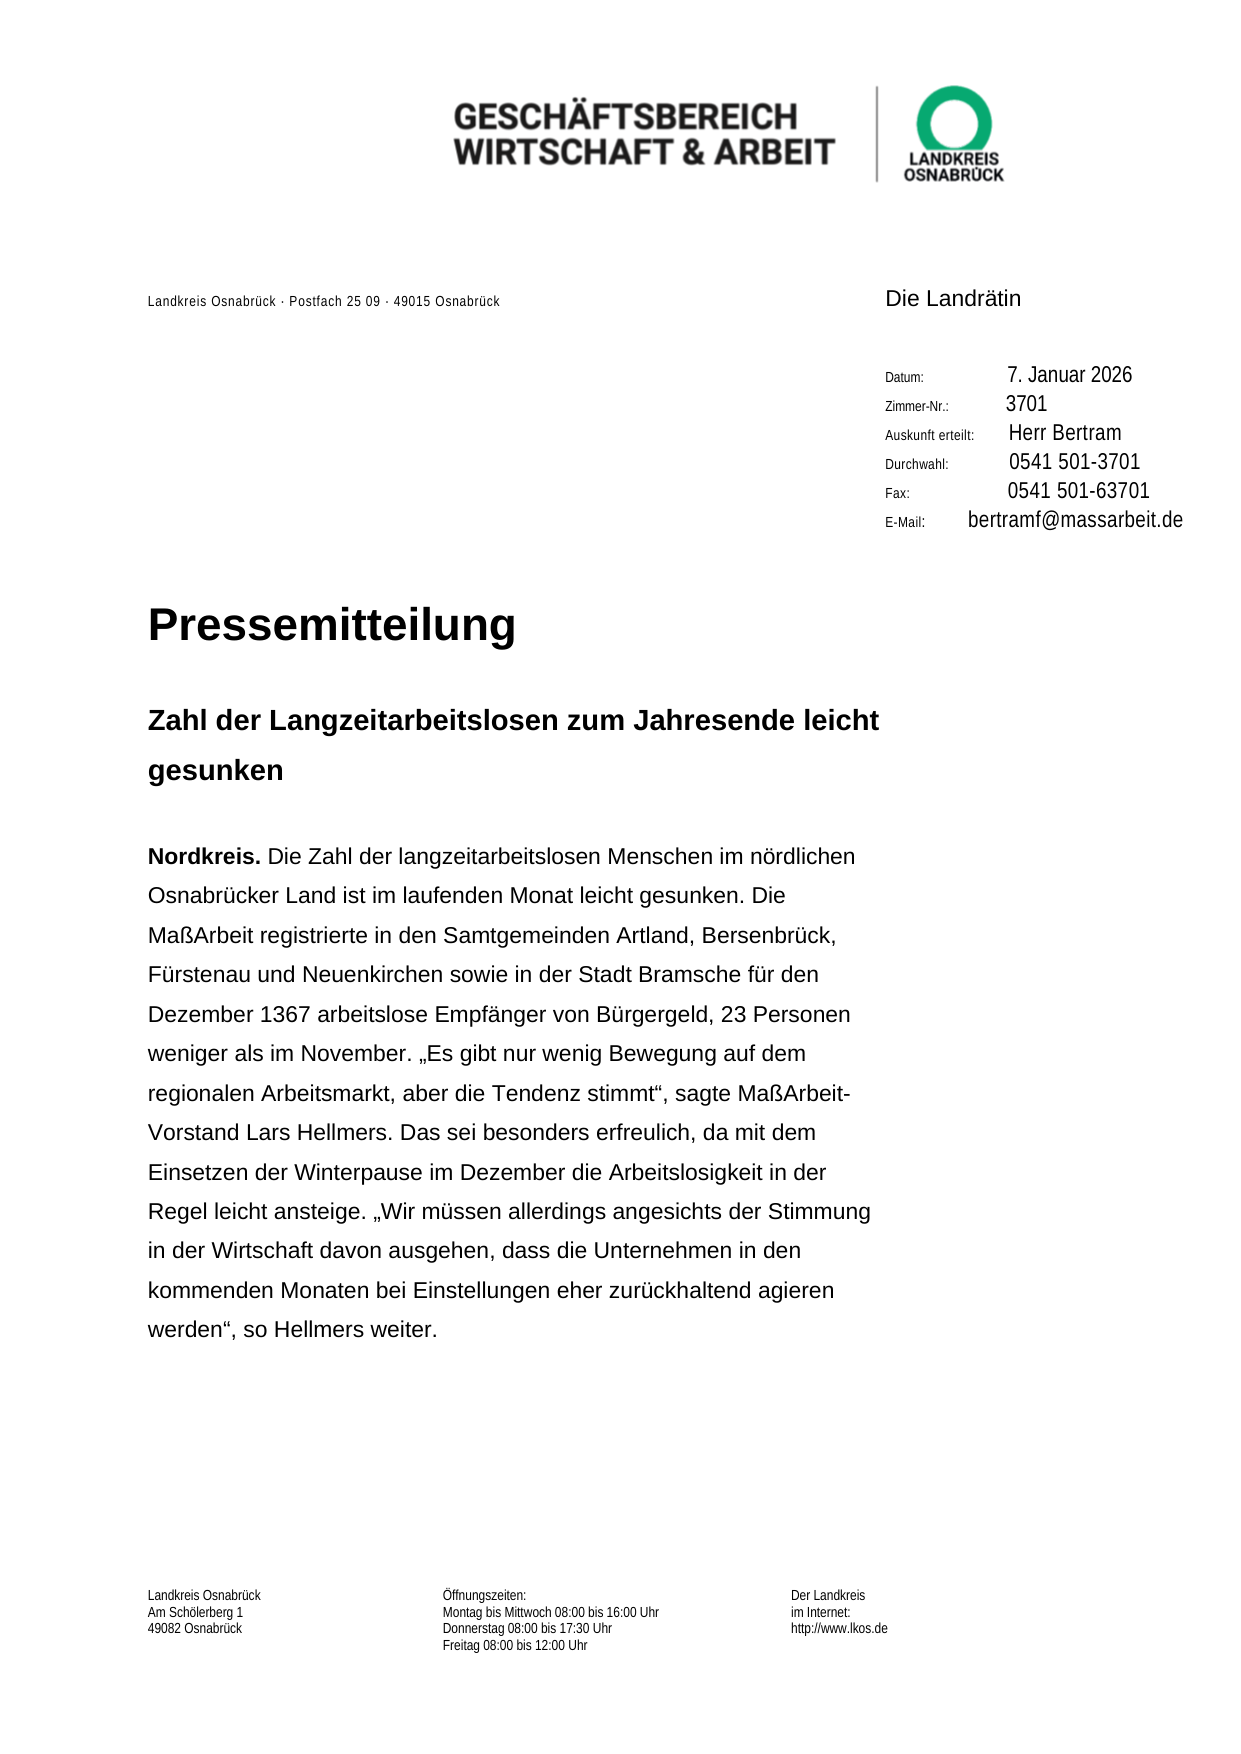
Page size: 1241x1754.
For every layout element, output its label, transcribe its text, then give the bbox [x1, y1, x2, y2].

text Zahl der Langzeitarbeitslosen zum Jahresende leicht gesunken [148, 703, 974, 786]
text Landkreis Osnabrück · Postfach 25 09 · 49015 Osnabrück Die Landrätin [148, 285, 1240, 311]
text E-Mail: bertramf@massarbeit.de [885, 506, 1240, 532]
text Fax: 0541 501-63701 [885, 477, 1240, 503]
text Pressemitteilung [148, 597, 1093, 650]
text Auskunft erteilt: Herr Bertram [885, 419, 1240, 446]
text Nordkreis. Die Zahl der langzeitarbeitslosen Menschen im nördlichen Osnabrücker Land ist im laufenden Monat leicht gesunken. Die MaßArbeit registrierte in den Samtgemeinden Artland, Bersenbrück, Fürstenau und Neuenkirchen sowie in der Stadt Bramsche für den Dezember 1367 arbeitslose Empfänger von Bürgergeld, 23 Personen weniger als im November. „Es gibt nur wenig Bewegung auf dem regionalen Arbeitsmarkt, aber die Tendenz stimmt“, sagte MaßArbeit-Vorstand Lars Hellmers. Das sei besonders erfreulich, da mit dem Einsetzen der Winterpause im Dezember die Arbeitslosigkeit in der Regel leicht ansteige. „Wir müssen allerdings angesichts der Stimmung in der Wirtschaft davon ausgehen, dass die Unternehmen in den kommenden Monaten bei Einstellungen eher zurückhaltend agieren werden“, so Hellmers weiter. [148, 843, 886, 1343]
text Durchwahl: 0541 501-3701 [885, 448, 1240, 474]
text Zimmer-Nr.: 3701 [148, 390, 1240, 417]
text Datum: 7. Januar 2026 [148, 361, 1240, 388]
picture [424, 73, 1020, 199]
